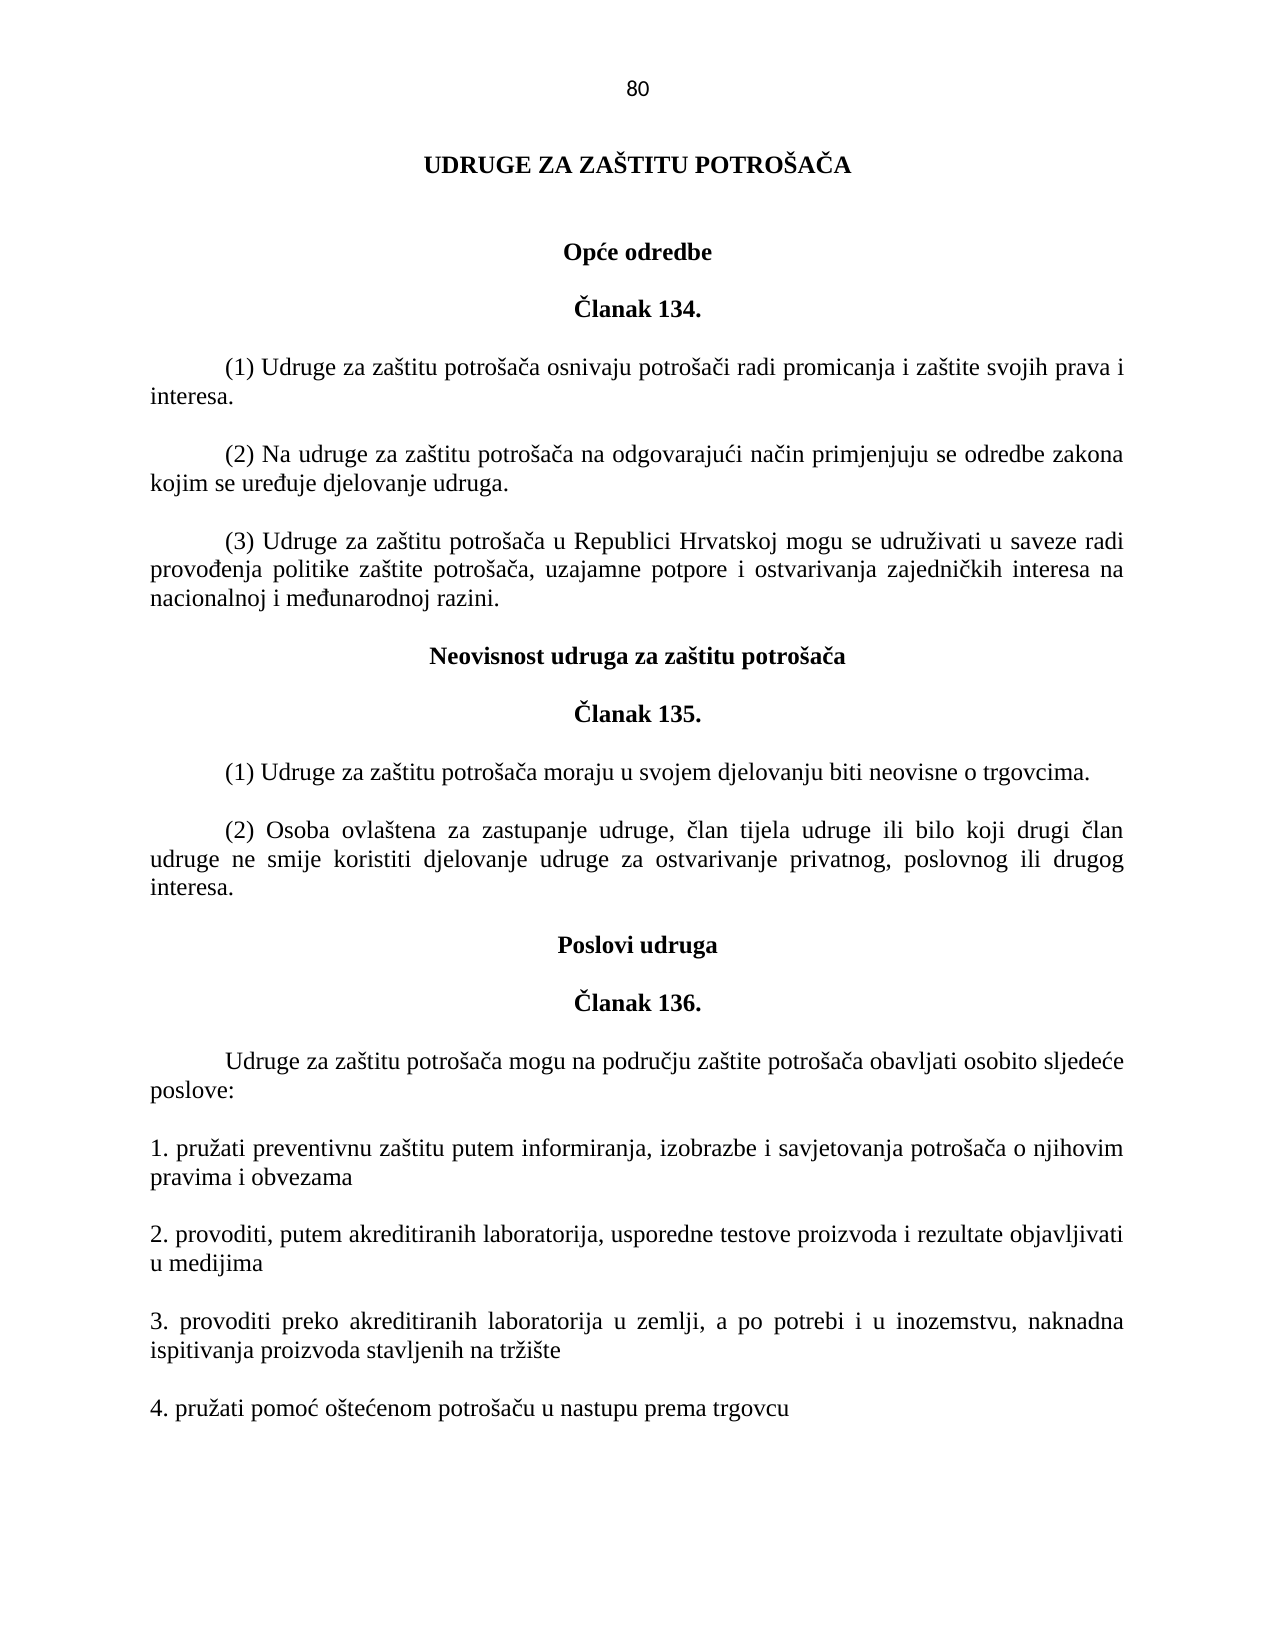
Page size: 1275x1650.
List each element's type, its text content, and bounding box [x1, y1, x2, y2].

text Članak 135. [150, 699, 1125, 728]
text (2) Osoba ovlaštena za zastupanje udruge, član tijela udruge ili bilo koji drugi član udruge ne smije koristiti djelovanje udruge za ostvarivanje privatnog, poslovnog ili drugog interesa. [150, 815, 1125, 901]
text 2. provoditi, putem akreditiranih laboratorija, usporedne testove proizvoda i rezultate objavljivati u medijima [150, 1219, 1125, 1277]
text UDRUGE ZA ZAŠTITU POTROŠAČA [150, 150, 1125, 179]
text Članak 134. [150, 294, 1125, 323]
text 3. provoditi preko akreditiranih laboratorija u zemlji, a po potrebi i u inozemstvu, naknadna ispitivanja proizvoda stavljenih na tržište [150, 1306, 1125, 1364]
text Članak 136. [150, 988, 1125, 1017]
text (3) Udruge za zaštitu potrošača u Republici Hrvatskoj mogu se udruživati u saveze radi provođenja politike zaštite potrošača, uzajamne potpore i ostvarivanja zajedničkih interesa na nacionalnoj i međunarodnoj razini. [150, 526, 1125, 612]
text (1) Udruge za zaštitu potrošača osnivaju potrošači radi promicanja i zaštite svojih prava i interesa. [150, 352, 1125, 410]
text 1. pružati preventivnu zaštitu putem informiranja, izobrazbe i savjetovanja potrošača o njihovim pravima i obvezama [150, 1133, 1125, 1190]
text (2) Na udruge za zaštitu potrošača na odgovarajući način primjenjuju se odredbe zakona kojim se uređuje djelovanje udruga. [150, 439, 1125, 497]
text (1) Udruge za zaštitu potrošača moraju u svojem djelovanju biti neovisne o trgovcima. [150, 757, 1125, 786]
text Udruge za zaštitu potrošača mogu na području zaštite potrošača obavljati osobito sljedeće poslove: [150, 1046, 1125, 1104]
text Neovisnost udruga za zaštitu potrošača [150, 641, 1125, 670]
text Poslovi udruga [150, 930, 1125, 959]
text 4. pružati pomoć oštećenom potrošaču u nastupu prema trgovcu [150, 1393, 1125, 1422]
text Opće odredbe [150, 208, 1125, 265]
